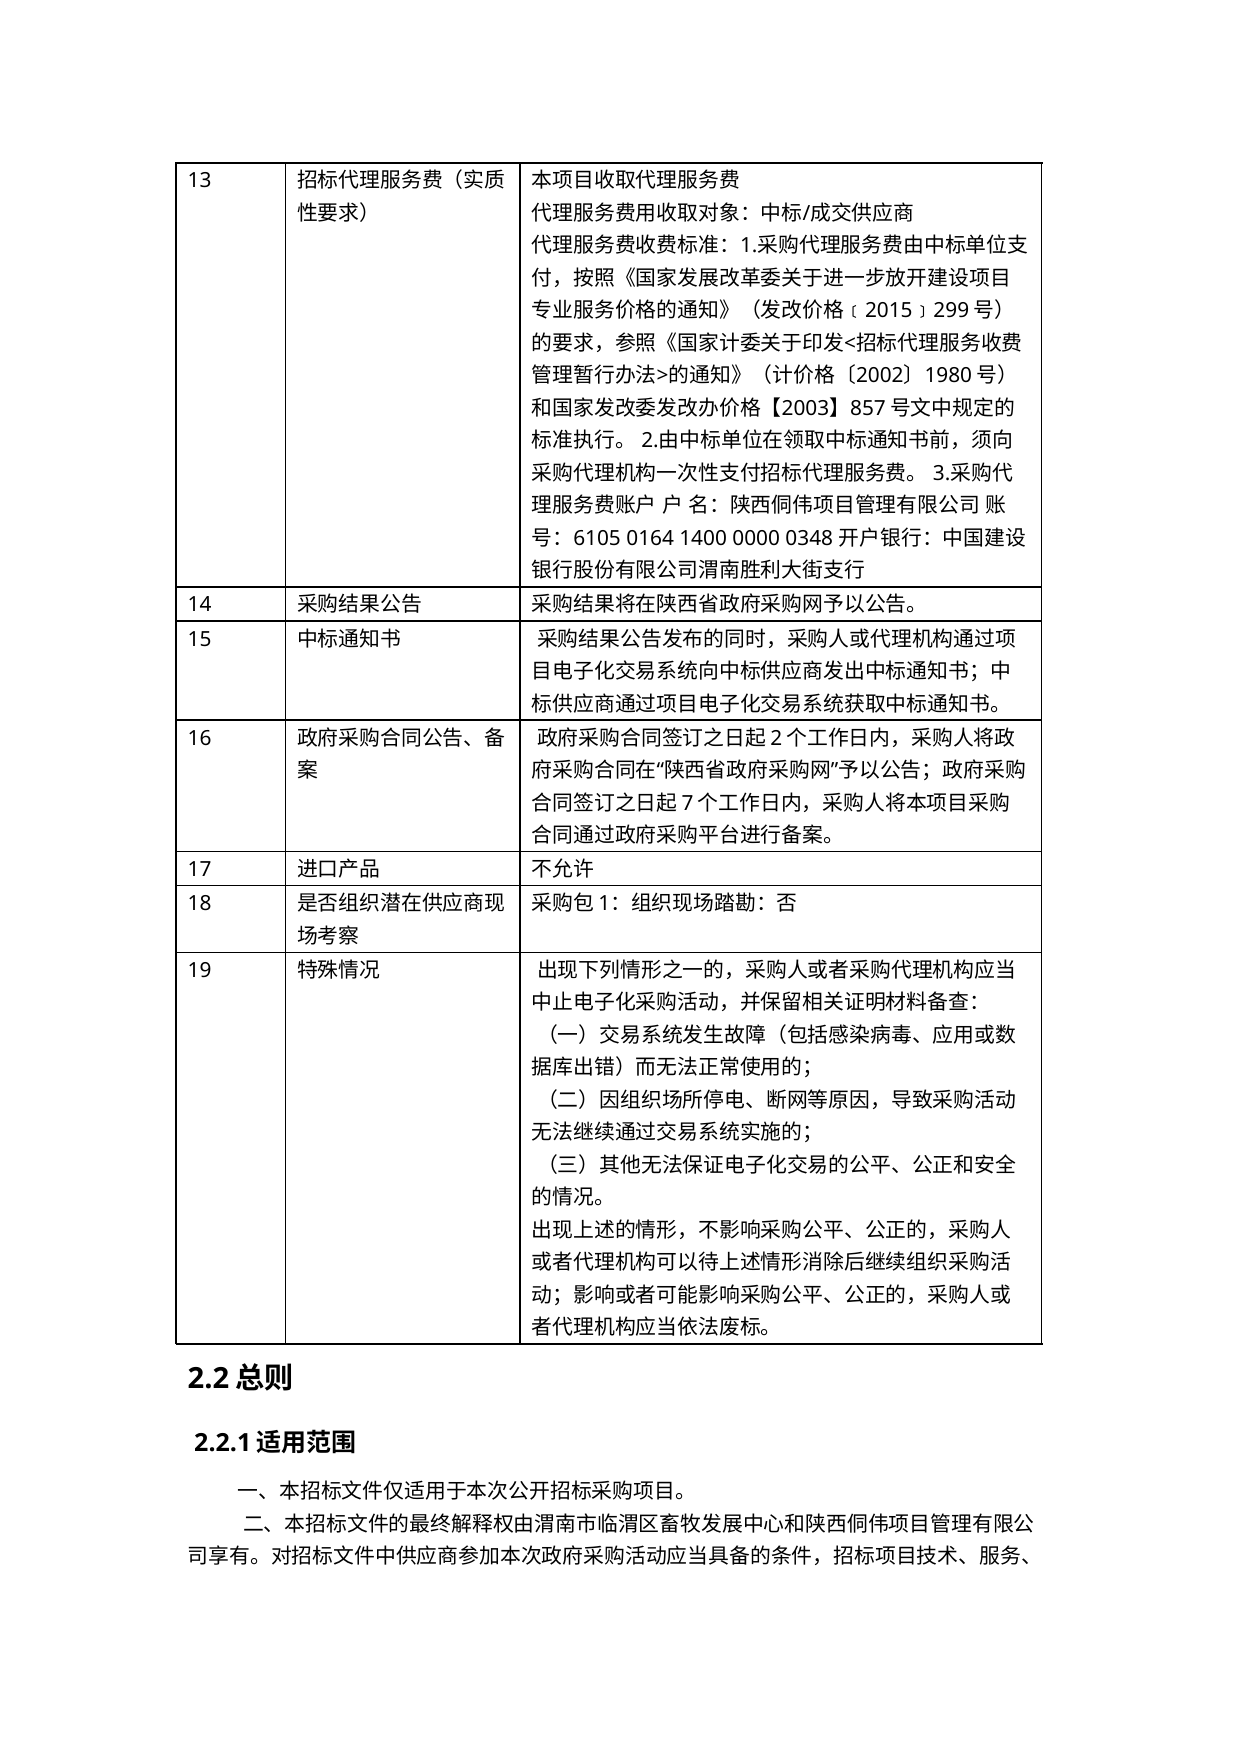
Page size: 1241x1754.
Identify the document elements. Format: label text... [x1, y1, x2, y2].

text 2.2.1适用范围 [187, 1409, 1053, 1474]
table_cell 14 [177, 588, 285, 620]
table_cell 采购包1：组织现场踏勘：否 [521, 886, 1041, 951]
table_cell 采购结果公告 [286, 588, 519, 620]
table_cell 中标通知书 [286, 622, 519, 719]
table_cell 本项目收取代理服务费 代理服务费用收取对象：中标/成交供应商 代理服务费收费标准：1.采购代理服务费由中标单位支付，按照《国家发展改革委关于进一步放开建设项目专业服务价格的通知》（发改价格﹝2015﹞299号）的要求，参照《国家计委关于印发<招标代理服务收费管理暂行办法>的通知》（计价格〔2002〕1980号）和国家发改委发改办价格【2003】857号文中规定的标准执行。 2.由中标单位在领取中标通知书前，须向采购代理机构一次性支付招标代理服务费。 3.采购代理服务费账户 户 名：陕西侗伟项目管理有限公司 账 号：6105 0164 1400 0000 0348 开户银行：中国建设银行股份有限公司渭南胜利大街支行 [521, 164, 1041, 586]
table_cell 17 [177, 852, 285, 885]
table_cell 采购结果公告发布的同时，采购人或代理机构通过项目电子化交易系统向中标供应商发出中标通知书；中标供应商通过项目电子化交易系统获取中标通知书。 [521, 622, 1041, 719]
table_cell 采购结果将在陕西省政府采购网予以公告。 [521, 588, 1041, 620]
table_cell 特殊情况 [286, 953, 519, 1343]
table_cell 出现下列情形之一的，采购人或者采购代理机构应当中止电子化采购活动，并保留相关证明材料备查： （一）交易系统发生故障（包括感染病毒、应用或数据库出错）而无法正常使用的； （二）因组织场所停电、断网等原因，导致采购活动无法继续通过交易系统实施的； （三）其他无法保证电子化交易的公平、公正和安全的情况。 出现上述的情形，不影响采购公平、公正的，采购人或者代理机构可以待上述情形消除后继续组织采购活动；影响或者可能影响采购公平、公正的，采购人或者代理机构应当依法废标。 [521, 953, 1041, 1343]
table_cell 18 [177, 886, 285, 951]
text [187, 1507, 1053, 1572]
table_cell 招标代理服务费（实质性要求） [286, 164, 519, 586]
table_cell 进口产品 [286, 852, 519, 885]
text 2.2总则 [187, 1344, 1053, 1409]
table_cell 政府采购合同签订之日起2个工作日内，采购人将政府采购合同在“陕西省政府采购网”予以公告；政府采购合同签订之日起7个工作日内，采购人将本项目采购合同通过政府采购平台进行备案。 [521, 721, 1041, 851]
table_cell 不允许 [521, 852, 1041, 885]
table_cell 19 [177, 953, 285, 1343]
table_cell 16 [177, 721, 285, 851]
text 一、本招标文件仅适用于本次公开招标采购项目。 [187, 1474, 1053, 1507]
table_cell 政府采购合同公告、备案 [286, 721, 519, 851]
table_cell 15 [177, 622, 285, 719]
table_cell 是否组织潜在供应商现场考察 [286, 886, 519, 951]
table_cell 13 [177, 164, 285, 586]
